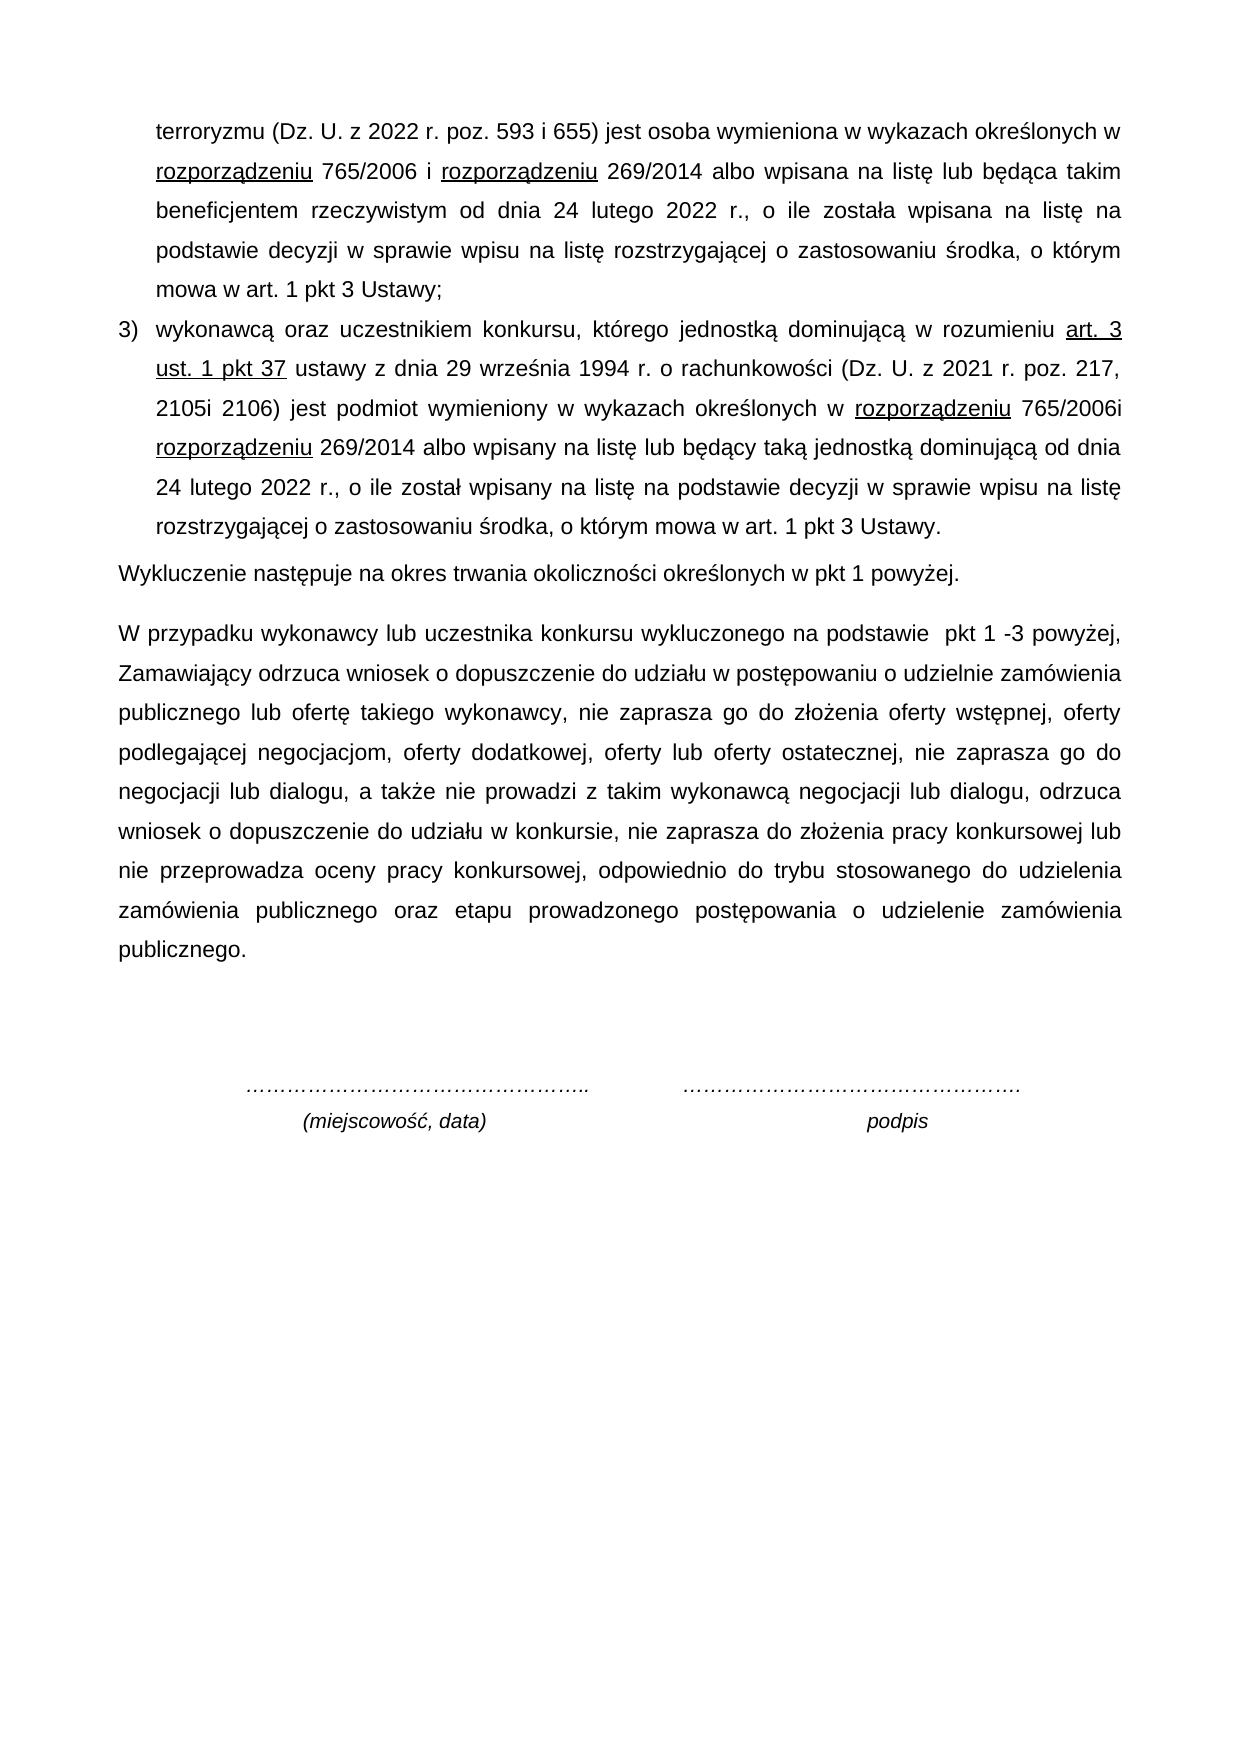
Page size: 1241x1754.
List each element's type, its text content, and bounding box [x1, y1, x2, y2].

list wykonawcą oraz uczestnikiem konkursu, którego jednostką dominującą w rozumieniu art. 3 ust. 1 pkt 37 ustawy z dnia 29 września 1994 r. o rachunkowości (Dz. U. z 2021 r. poz. 217, 2105i 2106) jest podmiot wymieniony w wykazach określonych w rozporządzeniu 765/2006i rozporządzeniu 269/2014 albo wpisany na listę lub będący taką jednostką dominującą od dnia 24 lutego 2022 r., o ile został wpisany na listę na podstawie decyzji w sprawie wpisu na listę rozstrzygającej o zastosowaniu środka, o którym mowa w art. 1 pkt 3 Ustawy. [118, 316, 1122, 539]
text (miejscowość, data) podpis [118, 1109, 1122, 1133]
text W przypadku wykonawcy lub uczestnika konkursu wykluczonego na podstawie pkt 1 -3 powyżej, Zamawiający odrzuca wniosek o dopuszczenie do udziału w postępowaniu o udzielnie zamówienia publicznego lub ofertę takiego wykonawcy, nie zaprasza go do złożenia oferty wstępnej, oferty podlegającej negocjacjom, oferty dodatkowej, oferty lub oferty ostatecznej, nie zaprasza go do negocjacji lub dialogu, a także nie prowadzi z takim wykonawcą negocjacji lub dialogu, odrzuca wniosek o dopuszczenie do udziału w konkursie, nie zaprasza do złożenia pracy konkursowej lub nie przeprowadza oceny pracy konkursowej, odpowiednio do trybu stosowanego do udzielenia zamówienia publicznego oraz etapu prowadzonego postępowania o udzielenie zamówienia publicznego. [118, 620, 1122, 962]
text ………………………………………….. …………………………………………. [118, 1073, 1122, 1097]
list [118, 118, 1122, 302]
text Wykluczenie następuje na okres trwania okoliczności określonych w pkt 1 powyżej. [118, 560, 1122, 586]
